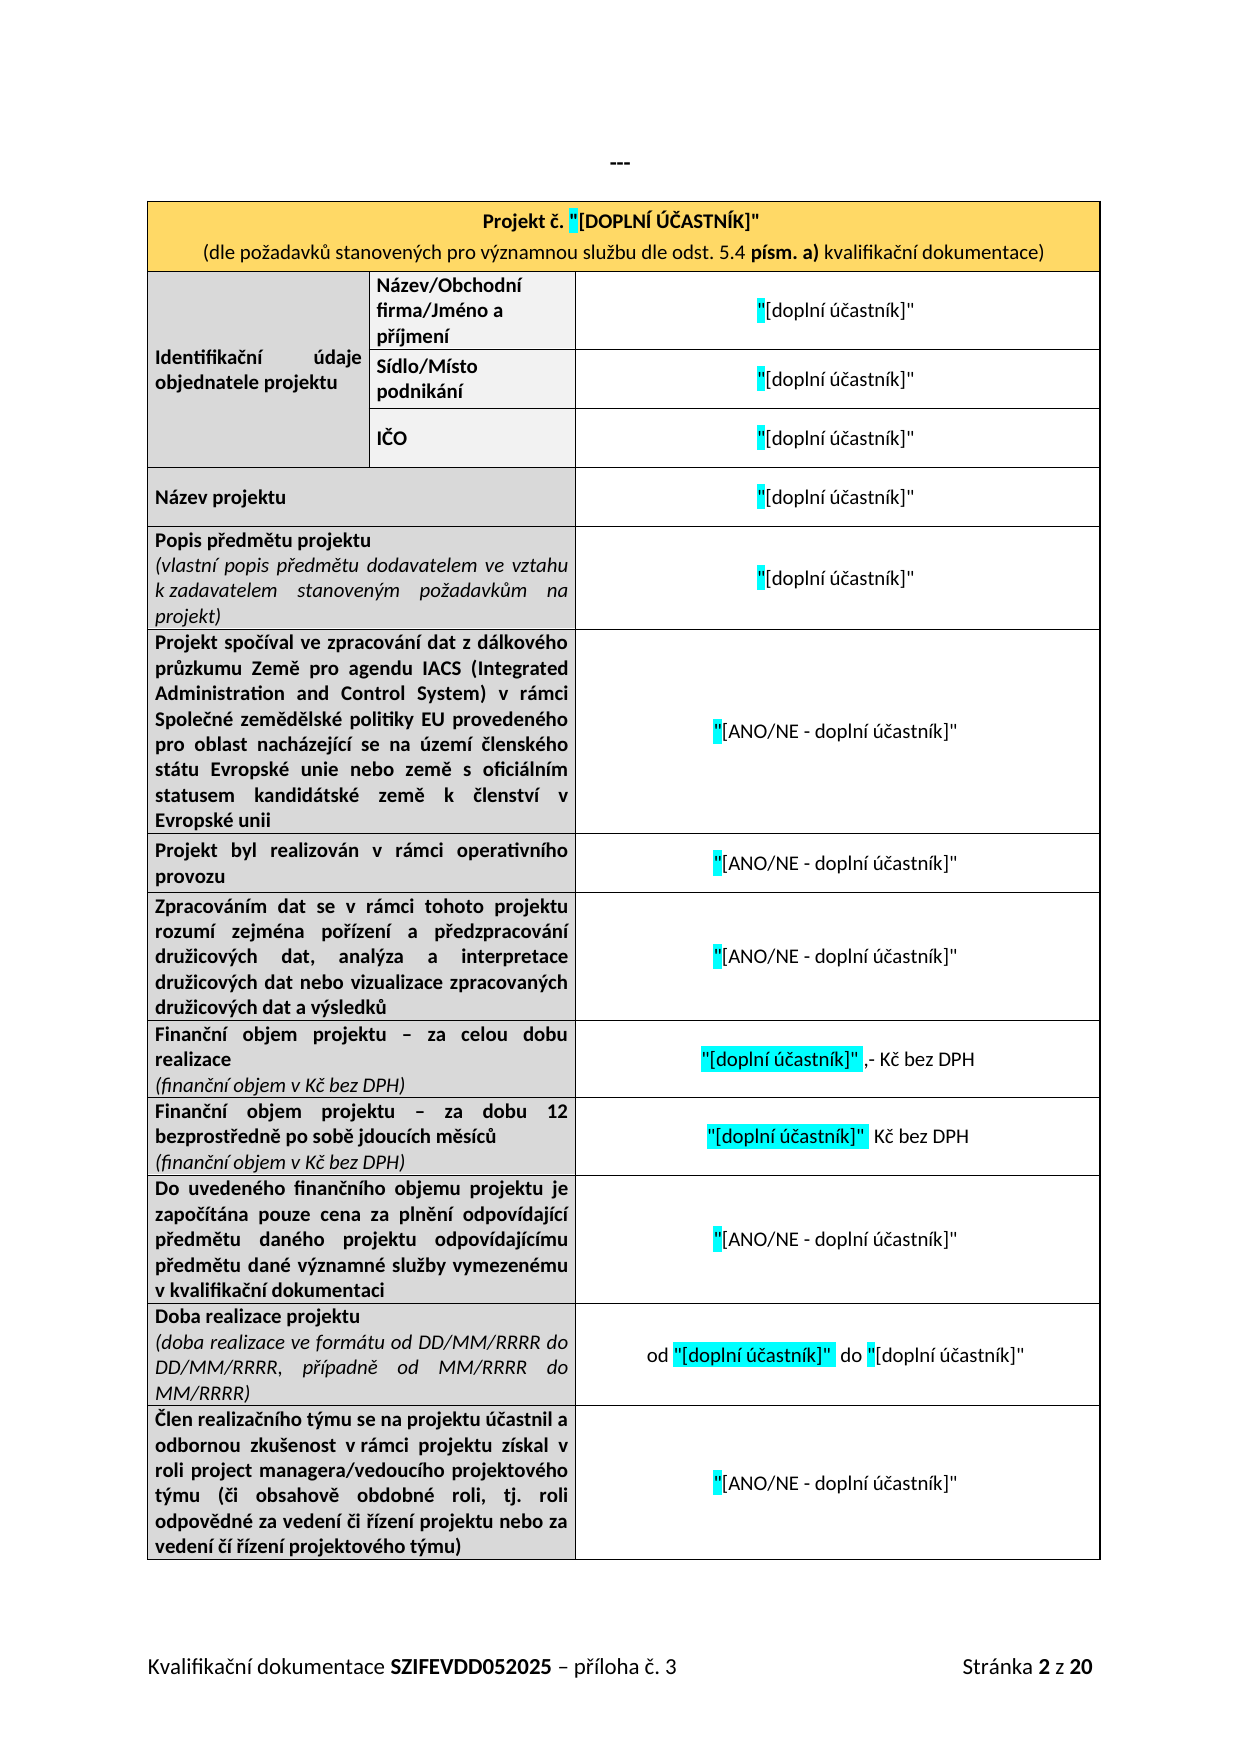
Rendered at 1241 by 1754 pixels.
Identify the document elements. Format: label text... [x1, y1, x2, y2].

table_cell Do uvedeného finančního objemu projektu je započítána pouze cena za plnění odpovídající předmětu daného projektu odpovídajícímu předmětu dané významné služby vymezenému v kvalifikační dokumentaci [148, 1176, 575, 1303]
table_cell [576, 630, 1099, 833]
table_cell [576, 468, 1099, 526]
table_cell [576, 893, 1099, 1020]
table_cell od do [576, 1304, 1099, 1405]
table_cell [576, 527, 1099, 628]
table_cell IČO [370, 409, 575, 467]
table_cell Sídlo/Místo podnikání [370, 350, 575, 408]
table_cell Finanční objem projektu – za celou dobu realizace (finanční objem v Kč bez DPH) [148, 1021, 575, 1097]
table_cell Doba realizace projektu (doba realizace ve formátu od DD/MM/RRRR do DD/MM/RRRR, případně od MM/RRRR do MM/RRRR) [148, 1304, 575, 1405]
table_cell Popis předmětu projektu (vlastní popis předmětu dodavatelem ve vztahu k zadavatelem stanoveným požadavkům na projekt) [148, 527, 575, 628]
table_cell [576, 350, 1099, 408]
table_cell Kč bez DPH [576, 1098, 1099, 1174]
table_cell [576, 1176, 1099, 1303]
text --- [148, 148, 1093, 176]
table_header Projekt č. (dle požadavků stanovených pro významnou službu dle odst. 5.4 písm. a) kvalifikační dokumentace) [148, 202, 1099, 271]
table_cell [576, 1406, 1099, 1559]
table_cell Název projektu [148, 468, 575, 526]
table_cell ,- Kč bez DPH [576, 1021, 1099, 1097]
table_cell Identifikační údaje objednatele projektu [148, 272, 369, 467]
table_cell [576, 834, 1099, 892]
table_cell [576, 272, 1099, 348]
table_cell Finanční objem projektu – za dobu 12 bezprostředně po sobě jdoucích měsíců (finanční objem v Kč bez DPH) [148, 1098, 575, 1174]
table_cell Člen realizačního týmu se na projektu účastnil a odbornou zkušenost v rámci projektu získal v roli project managera/vedoucího projektového týmu (či obsahově obdobné roli, tj. roli odpovědné za vedení či řízení projektu nebo za vedení čí řízení projektového týmu) [148, 1406, 575, 1559]
table_cell Zpracováním dat se v rámci tohoto projektu rozumí zejména pořízení a předzpracování družicových dat, analýza a interpretace družicových dat nebo vizualizace zpracovaných družicových dat a výsledků [148, 893, 575, 1020]
table_cell Název/Obchodní firma/Jméno a příjmení [370, 272, 575, 348]
table_cell Projekt byl realizován v rámci operativního provozu [148, 834, 575, 892]
table_cell Projekt spočíval ve zpracování dat z dálkového průzkumu Země pro agendu IACS (Integrated Administration and Control System) v rámci Společné zemědělské politiky EU provedeného pro oblast nacházející se na území členského státu Evropské unie nebo země s oficiálním statusem kandidátské země k členství v Evropské unii [148, 630, 575, 833]
table_cell [576, 409, 1099, 467]
